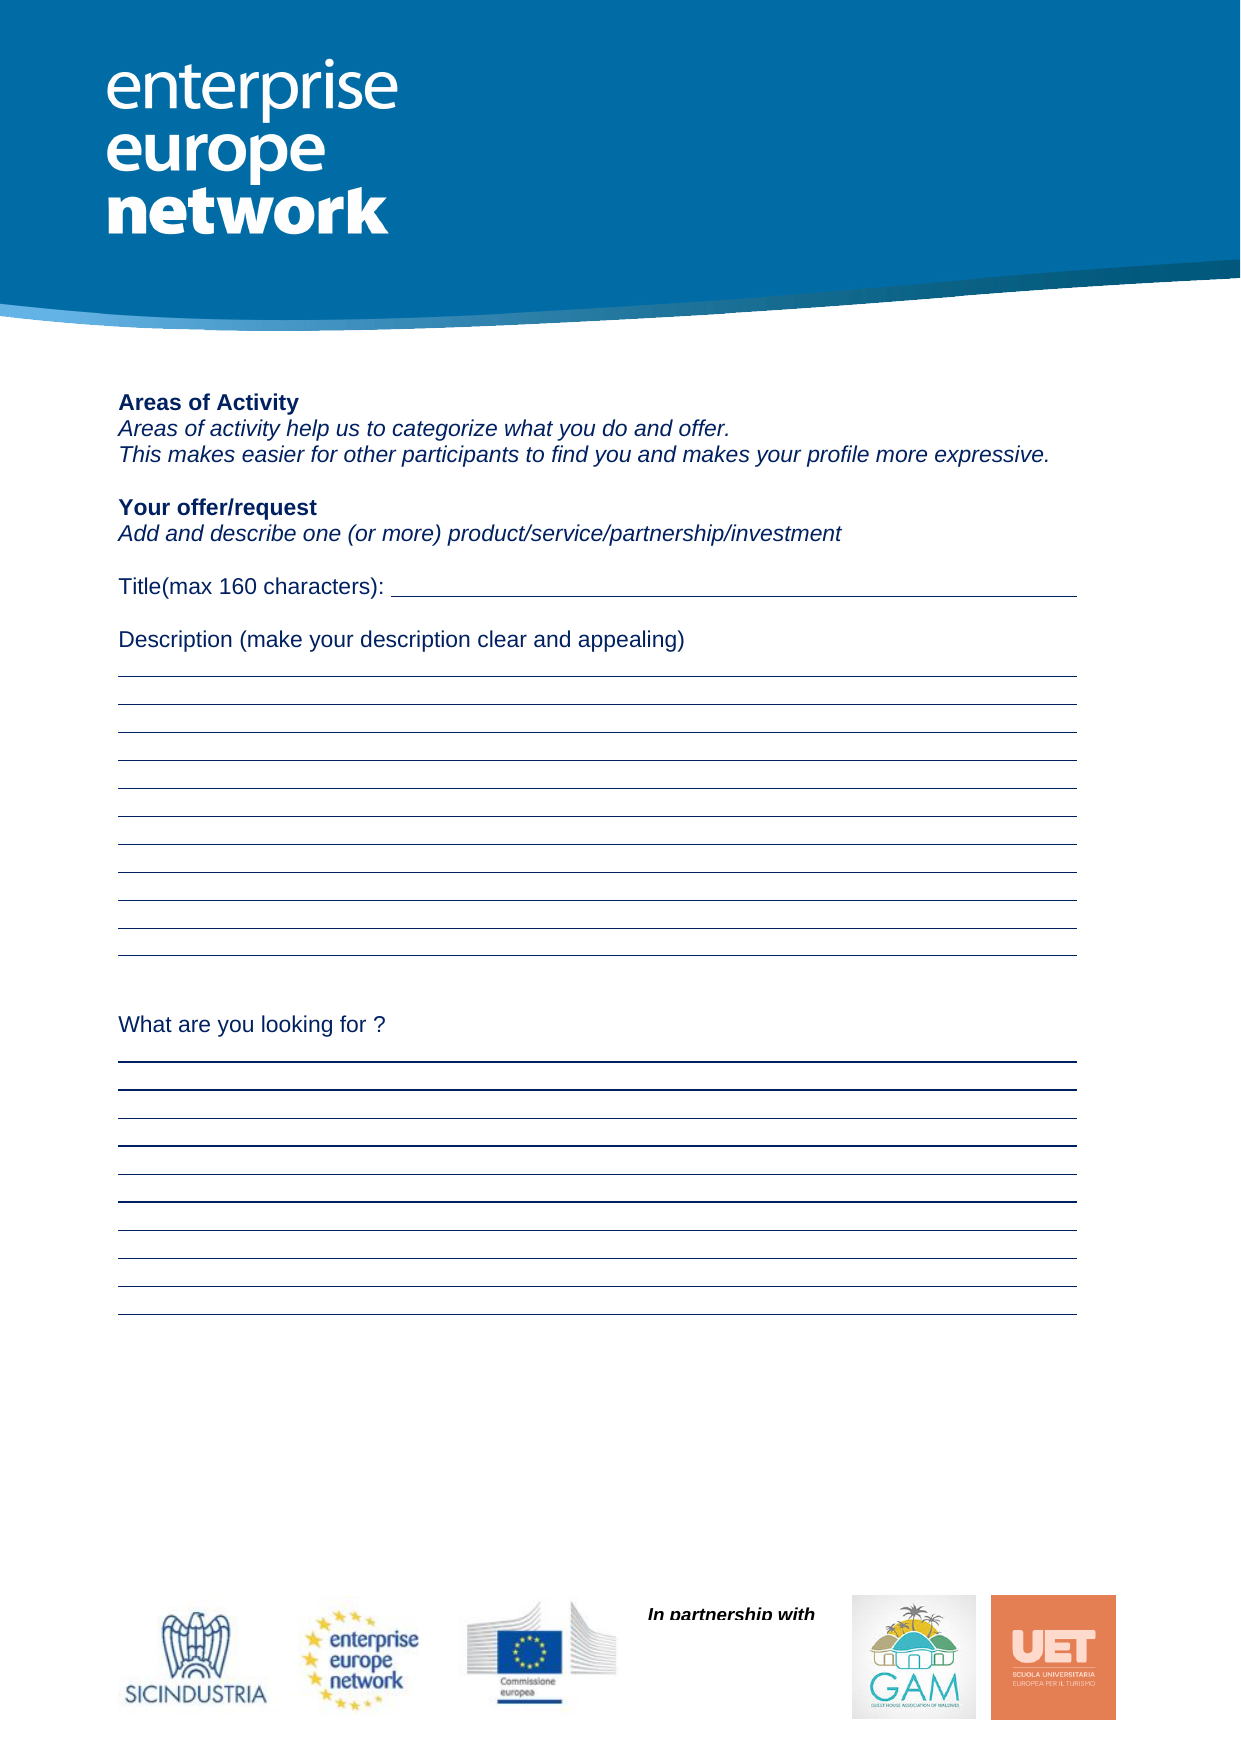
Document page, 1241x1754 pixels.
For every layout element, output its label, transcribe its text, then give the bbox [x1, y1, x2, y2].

text Your offer/request [118, 494, 1122, 520]
text Areas of activity help us to categorize what you do and offer. [118, 415, 1122, 441]
text This makes easier for other participants to find you and makes your profile more expressive. [118, 441, 1122, 468]
picture [0, 0, 1241, 331]
text Areas of Activity [118, 389, 1122, 415]
text Title(max 160 characters): [118, 573, 1122, 599]
picture [118, 1596, 625, 1715]
text Add and describe one (or more) product/service/partnership/investment [118, 520, 1122, 547]
text What are you looking for ? [118, 1011, 1122, 1038]
text Description (make your description clear and appealing) [118, 626, 1122, 652]
picture [991, 1595, 1116, 1720]
picture [852, 1595, 976, 1719]
